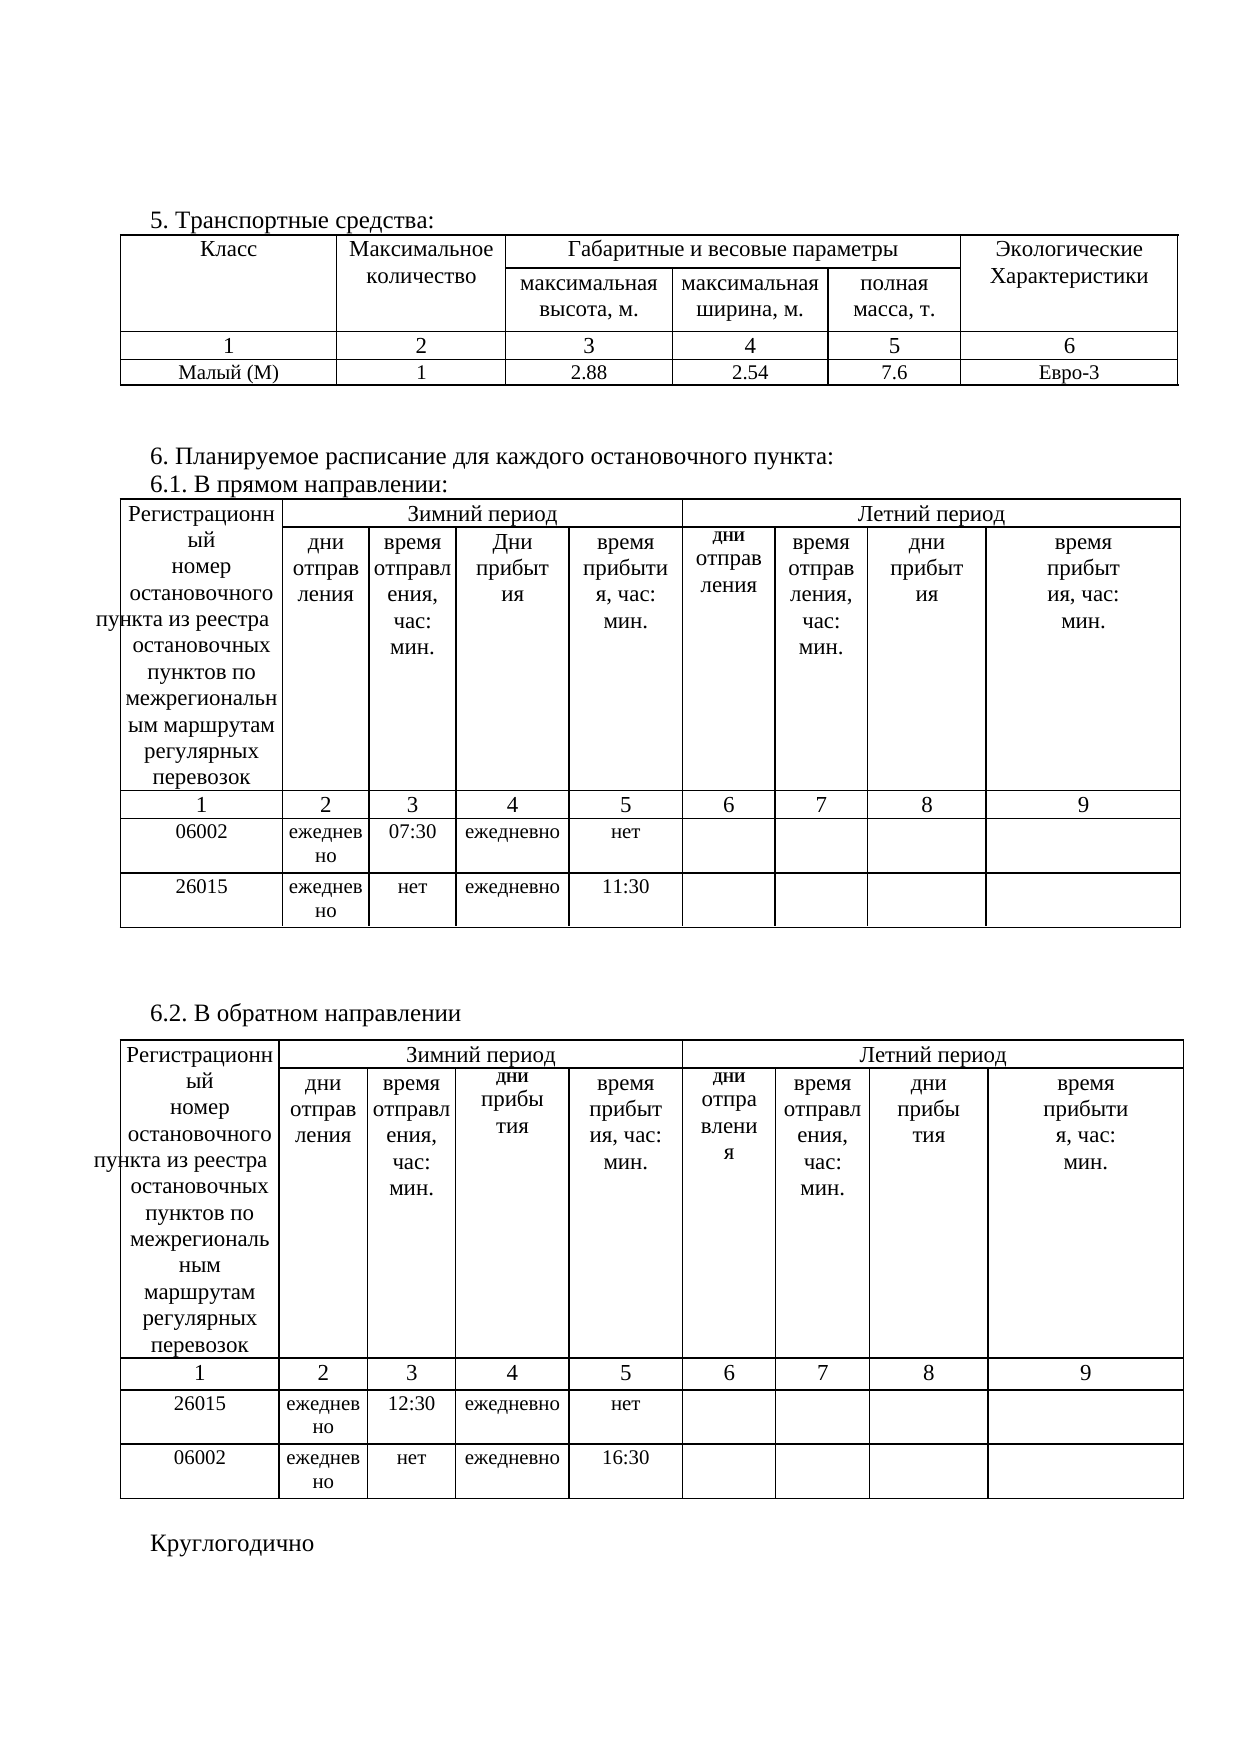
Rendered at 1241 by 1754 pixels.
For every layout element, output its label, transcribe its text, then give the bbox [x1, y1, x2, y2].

table_cell ДНИ отпра влени я [683, 1069, 775, 1357]
table_header Класс [121, 236, 336, 331]
table_cell время прибыт ия, час: мин. [987, 528, 1180, 790]
table_header Летний период [683, 1041, 1183, 1067]
table_cell 2 [283, 791, 368, 818]
text 5. Транспортные средства: [150, 205, 1090, 234]
table_cell ДНИ прибы тия [456, 1069, 568, 1357]
table_cell 3 [368, 1359, 455, 1389]
table_cell [776, 819, 867, 872]
table_cell нет [570, 819, 682, 872]
table_cell время отправл ения, час: мин. [370, 528, 455, 790]
table_cell дни отправ ления [283, 528, 368, 790]
table_cell 3 [370, 791, 455, 818]
table_header Регистрационный номер остановочного пункта из реестра остановочных пунктов по межрегиональным маршрутам регулярных перевозок [121, 1041, 278, 1357]
table_header Летний период [683, 500, 1180, 526]
table_cell 4 [456, 1359, 568, 1389]
table_cell ежедневно [457, 874, 568, 926]
table_cell время отправ ления, час: мин. [776, 528, 867, 790]
table_header Регистрационный номер остановочного пункта из реестра остановочных пунктов по межрегиональным маршрутам регулярных перевозок [121, 500, 282, 790]
table_cell 26015 [121, 1391, 278, 1443]
table_cell нет [368, 1445, 455, 1498]
table_cell [987, 819, 1180, 872]
table_cell 1 [121, 332, 336, 358]
table_cell 8 [870, 1359, 987, 1389]
table_cell 8 [868, 791, 985, 818]
table_cell 6 [683, 1359, 775, 1389]
table_cell ежедневно [283, 874, 368, 926]
table_cell время прибыти я, час: мин. [570, 528, 682, 790]
table_cell [776, 1445, 869, 1498]
table_cell 6 [683, 791, 774, 818]
table_cell [776, 874, 867, 926]
table_cell ежедневно [280, 1445, 367, 1498]
table_cell нет [570, 1391, 682, 1443]
table_cell ежедневно [456, 1445, 568, 1498]
table_cell 9 [987, 791, 1180, 818]
table_cell 07:30 [370, 819, 455, 872]
table_cell 06002 [121, 1445, 278, 1498]
text 6.1. В прямом направлении: [150, 469, 1090, 498]
table_cell ежедневно [457, 819, 568, 872]
table_cell максимальная ширина, м. [673, 269, 827, 331]
table_cell 6 [961, 332, 1177, 358]
table_header Габаритные и весовые параметры [506, 236, 960, 267]
table_cell [870, 1445, 987, 1498]
table_cell ежедневно [280, 1391, 367, 1443]
table_cell время прибыт ия, час: мин. [570, 1069, 682, 1357]
table_cell 2.54 [673, 360, 827, 384]
table_cell 4 [457, 791, 568, 818]
table_cell максимальная высота, м. [506, 269, 672, 331]
table_cell 2 [337, 332, 505, 358]
table_cell Малый (М) [121, 360, 336, 384]
table_cell полная масса, т. [829, 269, 960, 331]
table_cell 06002 [121, 819, 282, 872]
table_cell 7 [776, 791, 867, 818]
table_cell [683, 874, 774, 926]
table_cell [989, 1445, 1183, 1498]
table_header Зимний период [283, 500, 682, 526]
table_cell ДНИ отправ ления [683, 528, 774, 790]
table_cell 7.6 [829, 360, 960, 384]
table_cell [683, 1391, 775, 1443]
table_cell дни прибыт ия [868, 528, 985, 790]
table_cell [987, 874, 1180, 926]
table_cell нет [370, 874, 455, 926]
table_cell Евро-3 [961, 360, 1177, 384]
table_cell 2 [280, 1359, 367, 1389]
table_cell Дни прибыт ия [457, 528, 568, 790]
table_header Зимний период [280, 1041, 682, 1067]
table_cell 1 [337, 360, 505, 384]
table_cell 5 [570, 791, 682, 818]
table_cell [868, 874, 985, 926]
table_cell [776, 1391, 869, 1443]
table_cell 7 [776, 1359, 869, 1389]
table_cell 11:30 [570, 874, 682, 926]
table_cell 4 [673, 332, 827, 358]
table_cell ежедневно [456, 1391, 568, 1443]
table_cell 5 [829, 332, 960, 358]
table_cell ежедневно [283, 819, 368, 872]
text Круглогодично [150, 1528, 1090, 1557]
table_cell время отправл ения, час: мин. [776, 1069, 869, 1357]
table_cell дни отправ ления [280, 1069, 367, 1357]
table_cell [683, 819, 774, 872]
table_cell [683, 1445, 775, 1498]
text 6. Планируемое расписание для каждого остановочного пункта: [150, 441, 1090, 469]
table_cell время прибыти я, час: мин. [989, 1069, 1183, 1357]
table_header Максимальное количество [337, 236, 505, 331]
text 6.2. В обратном направлении [150, 998, 1090, 1027]
table_header Экологические Характеристики [961, 236, 1177, 331]
table_cell 1 [121, 1359, 278, 1389]
table_cell [868, 819, 985, 872]
table_cell 9 [989, 1359, 1183, 1389]
table_cell время отправл ения, час: мин. [368, 1069, 455, 1357]
table_cell [989, 1391, 1183, 1443]
table_cell 2.88 [506, 360, 672, 384]
table_cell 16:30 [570, 1445, 682, 1498]
table_cell 26015 [121, 874, 282, 926]
table_cell дни прибы тия [870, 1069, 987, 1357]
table_cell 5 [570, 1359, 682, 1389]
table_cell 12:30 [368, 1391, 455, 1443]
table_cell [870, 1391, 987, 1443]
table_cell 3 [506, 332, 672, 358]
table_cell 1 [121, 791, 282, 818]
